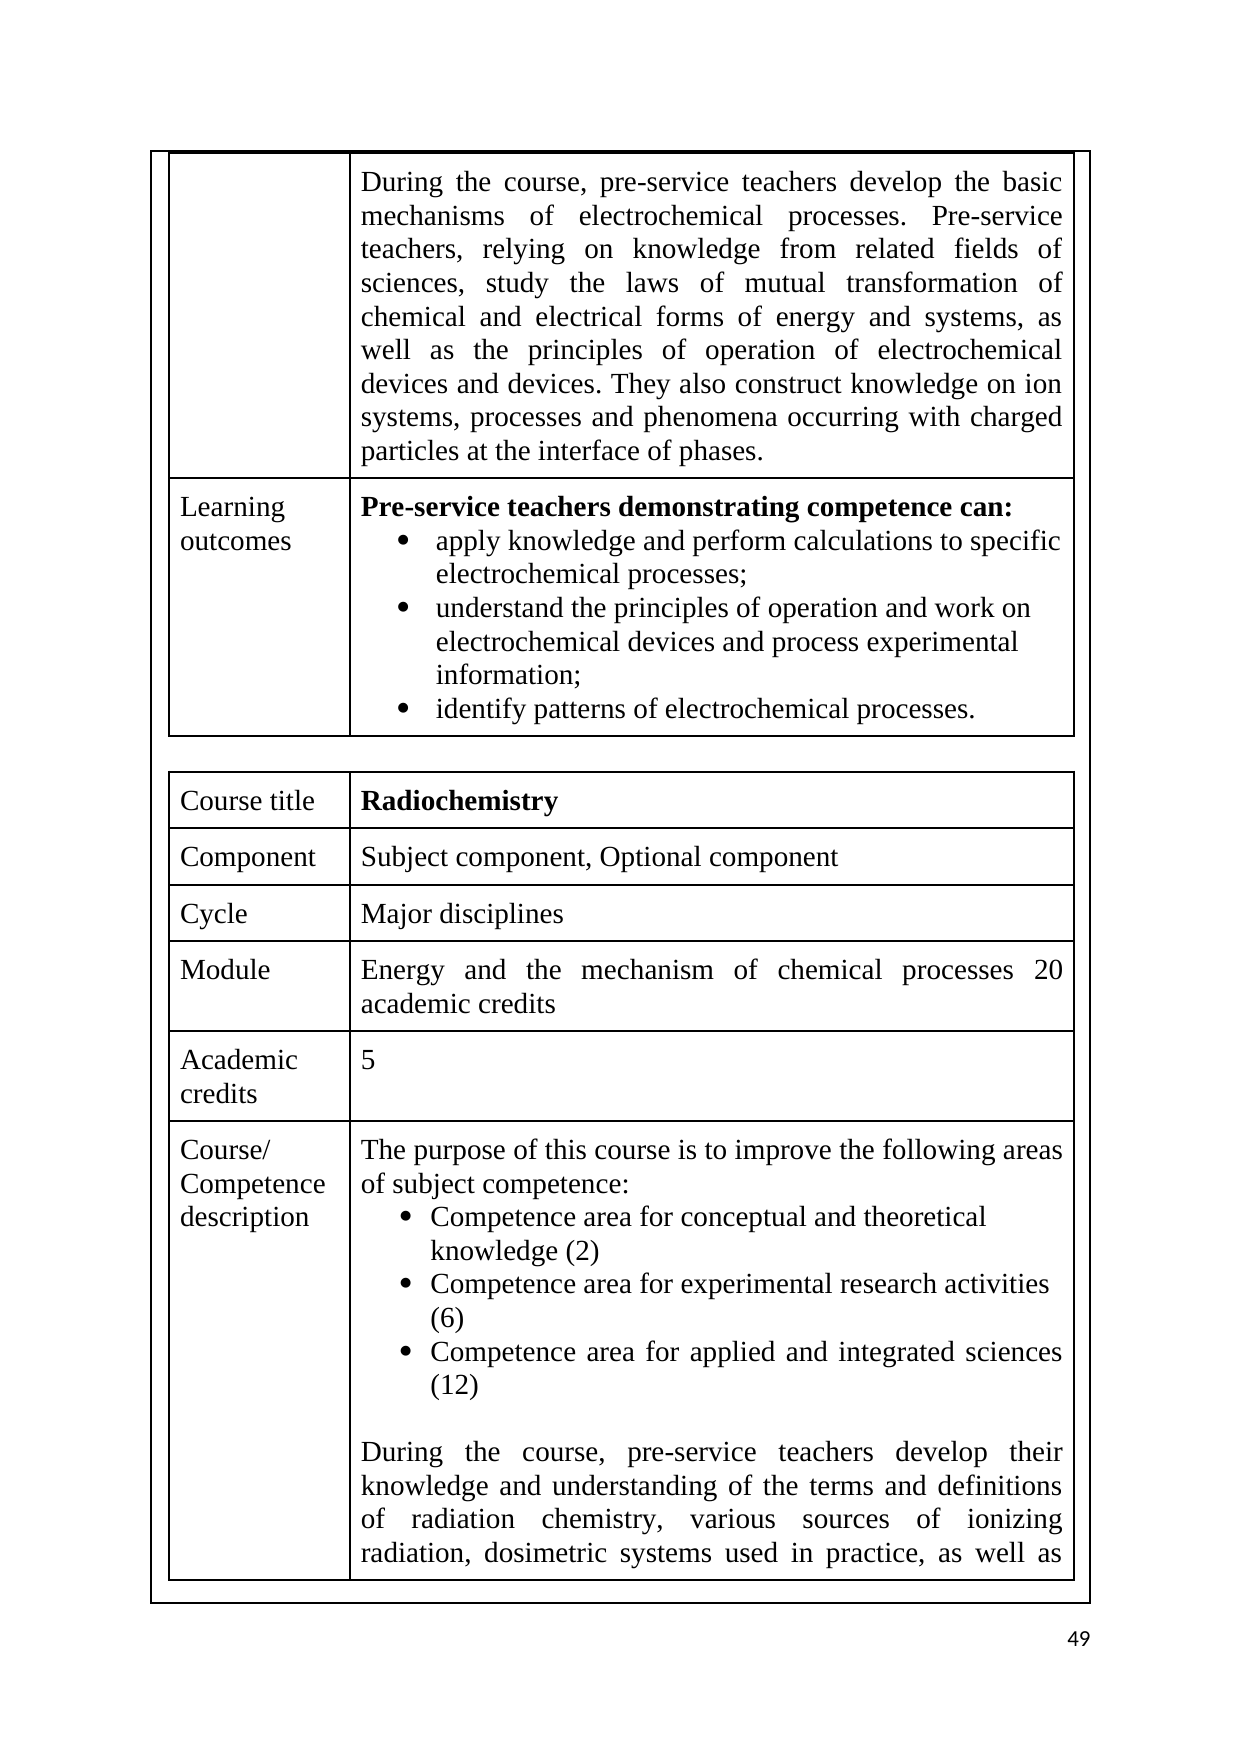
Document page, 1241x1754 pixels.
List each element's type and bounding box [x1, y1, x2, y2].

table_cell [152, 152, 1089, 1602]
